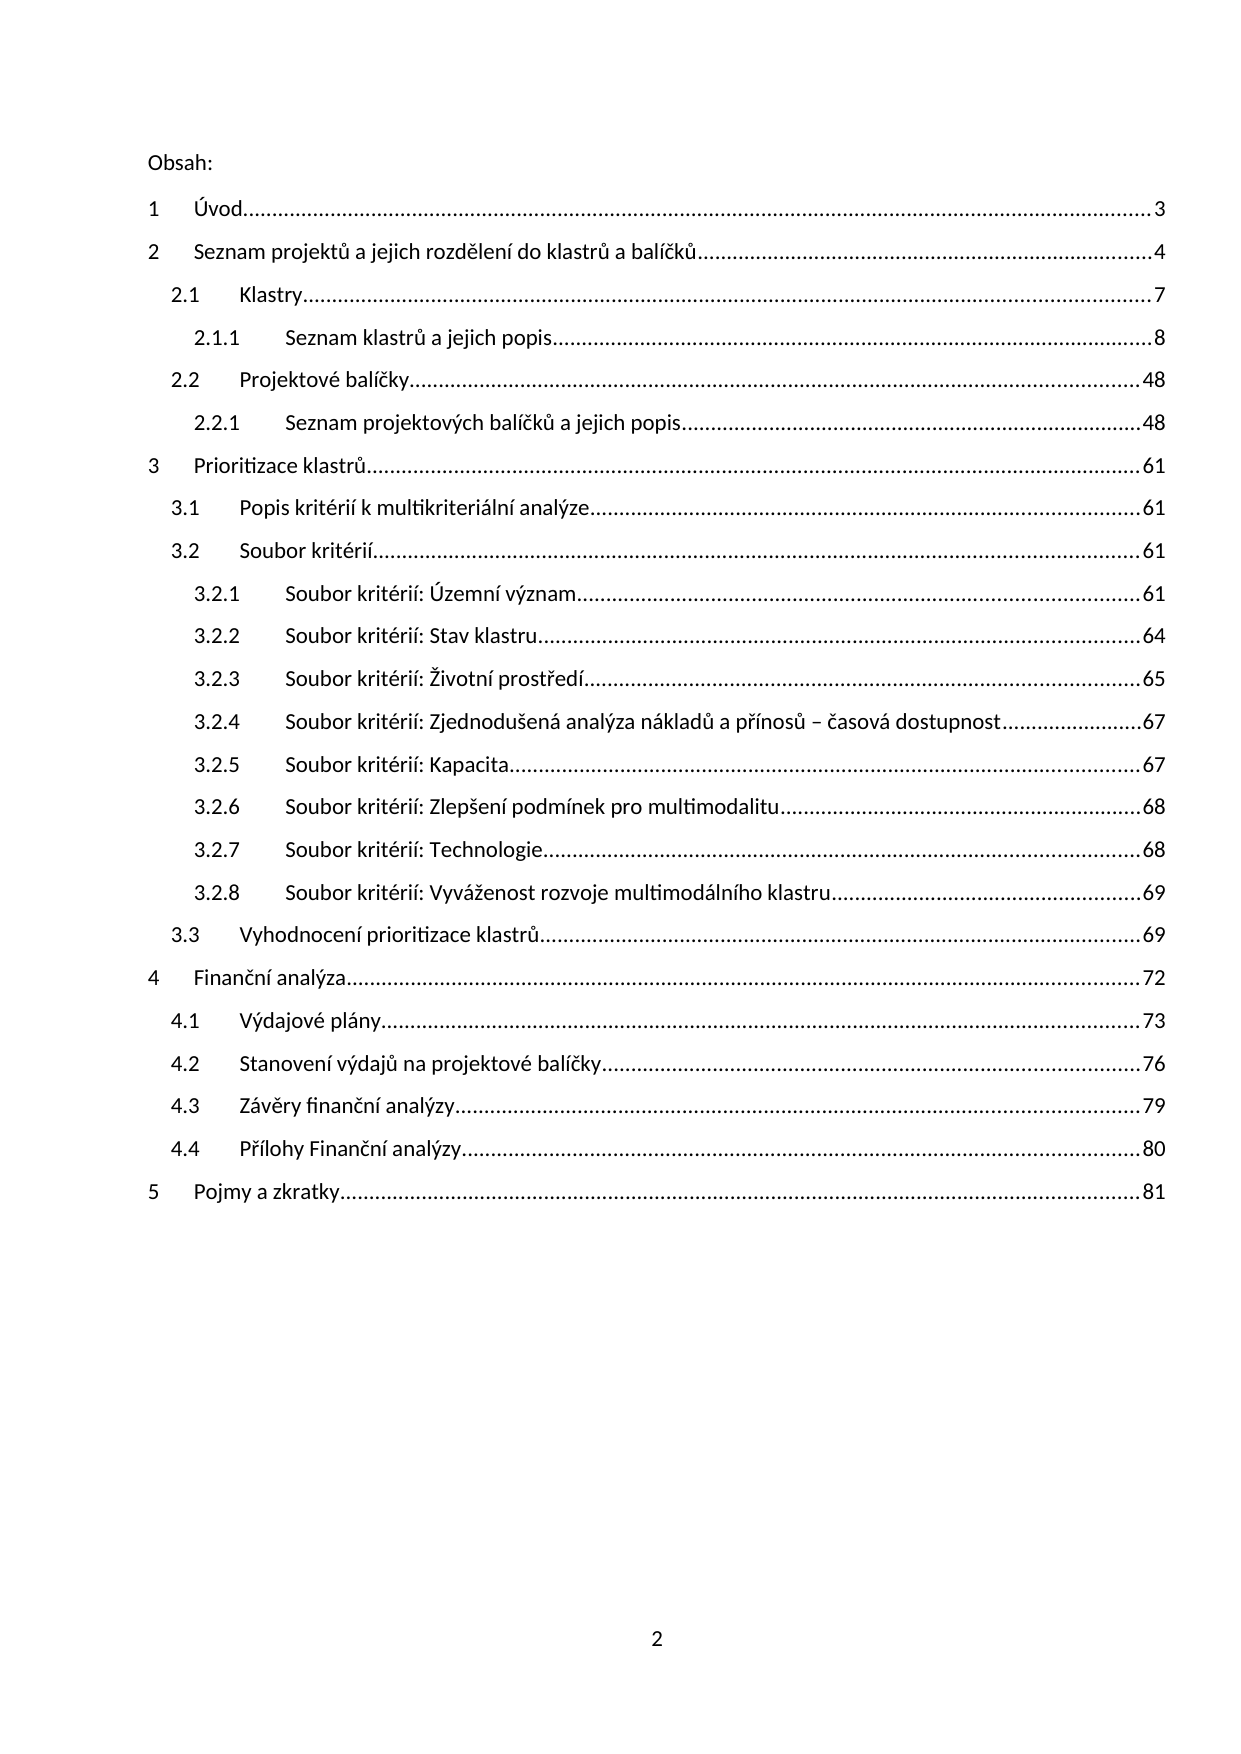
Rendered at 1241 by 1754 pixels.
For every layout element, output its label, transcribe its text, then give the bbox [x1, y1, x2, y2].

text 3.2.4 Soubor kritérií: Zjednodušená analýza nákladů a přínosů – časová dostupnost 67 [193, 707, 1167, 735]
text 3.2.5 Soubor kritérií: Kapacita 67 [193, 750, 1167, 778]
text 4.3 Závěry finanční analýzy 79 [171, 1091, 1167, 1119]
text 3.2.8 Soubor kritérií: Vyváženost rozvoje multimodálního klastru 69 [193, 878, 1167, 906]
text 3.3 Vyhodnocení prioritizace klastrů 69 [171, 921, 1167, 948]
text Obsah: [148, 148, 1167, 176]
text 3.2.2 Soubor kritérií: Stav klastru 64 [193, 622, 1167, 649]
text 3.1 Popis kritérií k multikriteriální analýze 61 [171, 493, 1167, 521]
text 4.2 Stanovení výdajů na projektové balíčky 76 [171, 1049, 1167, 1077]
text 3 Prioritizace klastrů 61 [148, 451, 1167, 479]
text 2.1 Klastry 7 [171, 280, 1167, 308]
text 3.2.7 Soubor kritérií: Technologie 68 [193, 835, 1167, 863]
text 2 Seznam projektů a jejich rozdělení do klastrů a balíčků 4 [148, 237, 1167, 265]
text 3.2.1 Soubor kritérií: Územní význam 61 [193, 579, 1167, 607]
text 2.1.1 Seznam klastrů a jejich popis 8 [193, 323, 1167, 351]
text 2.2 Projektové balíčky 48 [171, 365, 1167, 393]
text 4.1 Výdajové plány 73 [171, 1006, 1167, 1034]
text 3.2.6 Soubor kritérií: Zlepšení podmínek pro multimodalitu 68 [193, 792, 1167, 820]
text 4 Finanční analýza 72 [148, 963, 1167, 991]
text 4.4 Přílohy Finanční analýzy 80 [171, 1134, 1167, 1162]
text 3.2 Soubor kritérií 61 [171, 536, 1167, 564]
text 2.2.1 Seznam projektových balíčků a jejich popis 48 [193, 408, 1167, 436]
text 3.2.3 Soubor kritérií: Životní prostředí 65 [193, 664, 1167, 692]
text 1 Úvod 3 [148, 194, 1167, 222]
text 5 Pojmy a zkratky 81 [148, 1177, 1167, 1205]
